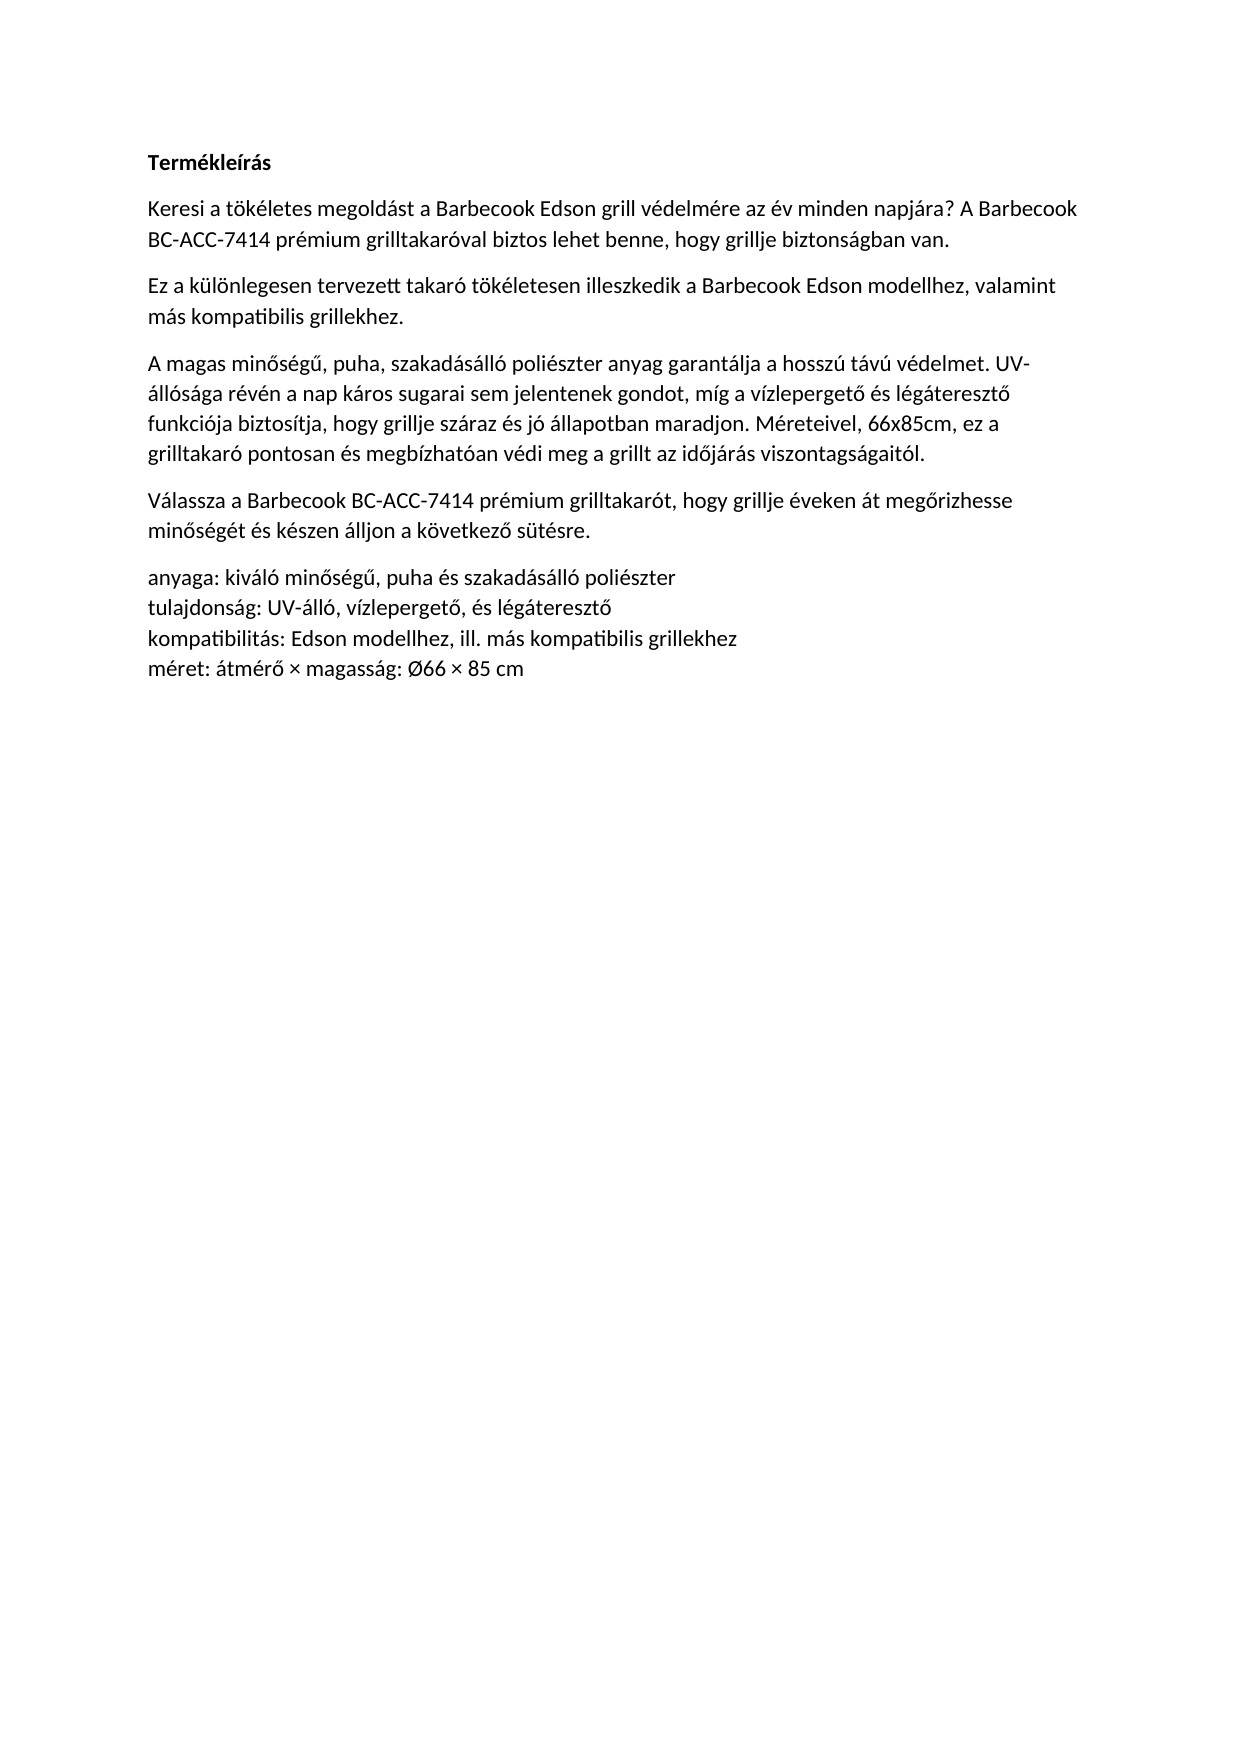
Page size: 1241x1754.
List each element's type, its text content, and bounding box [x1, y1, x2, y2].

text Termékleírás [148, 148, 1093, 176]
text A magas minőségű, puha, szakadásálló poliészter anyag garantálja a hosszú távú védelmet. UV-állósága révén a nap káros sugarai sem jelentenek gondot, míg a vízlepergető és légáteresztő funkciója biztosítja, hogy grillje száraz és jó állapotban maradjon. Méreteivel, 66x85cm, ez a grilltakaró pontosan és megbízhatóan védi meg a grillt az időjárás viszontagságaitól. [148, 349, 1093, 467]
text anyaga: kiváló minőségű, puha és szakadásálló poliészter tulajdonság: UV-álló, vízlepergető, és légáteresztő kompatibilitás: Edson modellhez, ill. más kompatibilis grillekhez méret: átmérő × magasság: Ø66 × 85 cm [148, 563, 1093, 682]
text Válassza a Barbecook BC-ACC-7414 prémium grilltakarót, hogy grillje éveken át megőrizhesse minőségét és készen álljon a következő sütésre. [148, 486, 1093, 544]
text Keresi a tökéletes megoldást a Barbecook Edson grill védelmére az év minden napjára? A Barbecook BC-ACC-7414 prémium grilltakaróval biztos lehet benne, hogy grillje biztonságban van. [148, 194, 1093, 253]
text Ez a különlegesen tervezett takaró tökéletesen illeszkedik a Barbecook Edson modellhez, valamint más kompatibilis grillekhez. [148, 272, 1093, 330]
